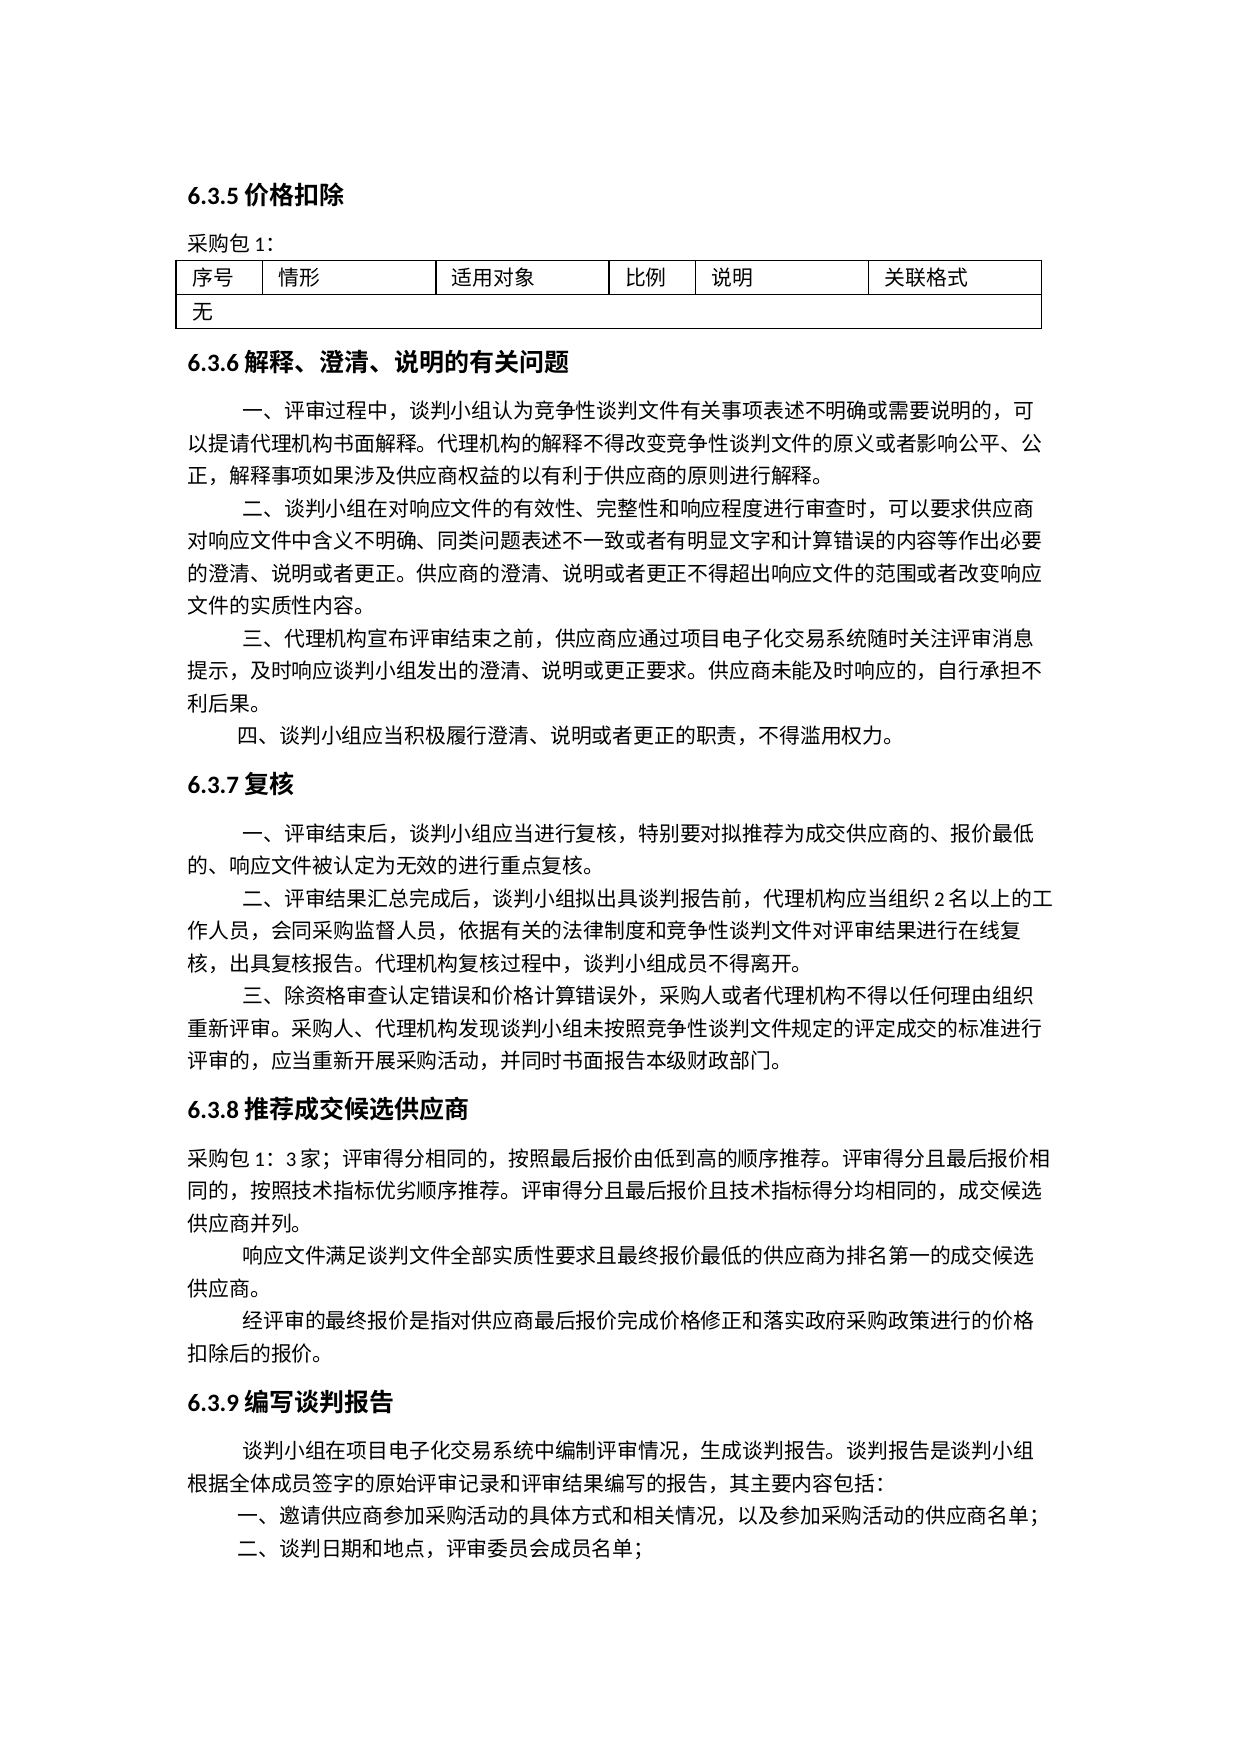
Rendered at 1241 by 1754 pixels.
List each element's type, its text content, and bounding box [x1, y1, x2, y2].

text 二、评审结果汇总完成后，谈判小组拟出具谈判报告前，代理机构应当组织2名以上的工作人员，会同采购监督人员，依据有关的法律制度和竞争性谈判文件对评审结果进行在线复核，出具复核报告。代理机构复核过程中，谈判小组成员不得离开。 [187, 882, 1053, 979]
text 三、代理机构宣布评审结束之前，供应商应通过项目电子化交易系统随时关注评审消息提示，及时响应谈判小组发出的澄清、说明或更正要求。供应商未能及时响应的，自行承担不利后果。 [187, 622, 1053, 719]
text 一、评审结束后，谈判小组应当进行复核，特别要对拟推荐为成交供应商的、报价最低的、响应文件被认定为无效的进行重点复核。 [187, 817, 1053, 882]
text 6.3.6解释、澄清、说明的有关问题 [187, 329, 1053, 394]
table_cell 无 [177, 295, 1041, 328]
table_header 序号 [177, 261, 262, 293]
text 6.3.8推荐成交候选供应商 [187, 1077, 1053, 1142]
text 二、谈判日期和地点，评审委员会成员名单； [187, 1532, 1053, 1564]
text 采购包1： [187, 227, 1053, 259]
text 6.3.7复核 [187, 752, 1053, 817]
text 一、评审过程中，谈判小组认为竞争性谈判文件有关事项表述不明确或需要说明的，可以提请代理机构书面解释。代理机构的解释不得改变竞争性谈判文件的原义或者影响公平、公正，解释事项如果涉及供应商权益的以有利于供应商的原则进行解释。 [187, 394, 1053, 492]
text 经评审的最终报价是指对供应商最后报价完成价格修正和落实政府采购政策进行的价格扣除后的报价。 [187, 1304, 1053, 1369]
table_header 比例 [610, 261, 695, 293]
text 谈判小组在项目电子化交易系统中编制评审情况，生成谈判报告。谈判报告是谈判小组根据全体成员签字的原始评审记录和评审结果编写的报告，其主要内容包括： [187, 1434, 1053, 1499]
table_header 情形 [263, 261, 435, 293]
text 6.3.9编写谈判报告 [187, 1369, 1053, 1434]
text 采购包1：3家；评审得分相同的，按照最后报价由低到高的顺序推荐。评审得分且最后报价相同的，按照技术指标优劣顺序推荐。评审得分且最后报价且技术指标得分均相同的，成交候选供应商并列。 [187, 1142, 1053, 1239]
text 三、除资格审查认定错误和价格计算错误外，采购人或者代理机构不得以任何理由组织重新评审。采购人、代理机构发现谈判小组未按照竞争性谈判文件规定的评定成交的标准进行评审的，应当重新开展采购活动，并同时书面报告本级财政部门。 [187, 979, 1053, 1077]
text 四、谈判小组应当积极履行澄清、说明或者更正的职责，不得滥用权力。 [187, 719, 1053, 752]
text 一、邀请供应商参加采购活动的具体方式和相关情况，以及参加采购活动的供应商名单； [187, 1499, 1053, 1532]
text 响应文件满足谈判文件全部实质性要求且最终报价最低的供应商为排名第一的成交候选供应商。 [187, 1239, 1053, 1304]
table_header 适用对象 [437, 261, 608, 293]
text 二、谈判小组在对响应文件的有效性、完整性和响应程度进行审查时，可以要求供应商对响应文件中含义不明确、同类问题表述不一致或者有明显文字和计算错误的内容等作出必要的澄清、说明或者更正。供应商的澄清、说明或者更正不得超出响应文件的范围或者改变响应文件的实质性内容。 [187, 492, 1053, 622]
text 6.3.5价格扣除 [187, 162, 1053, 227]
table_header 关联格式 [869, 261, 1041, 293]
table_header 说明 [696, 261, 868, 293]
